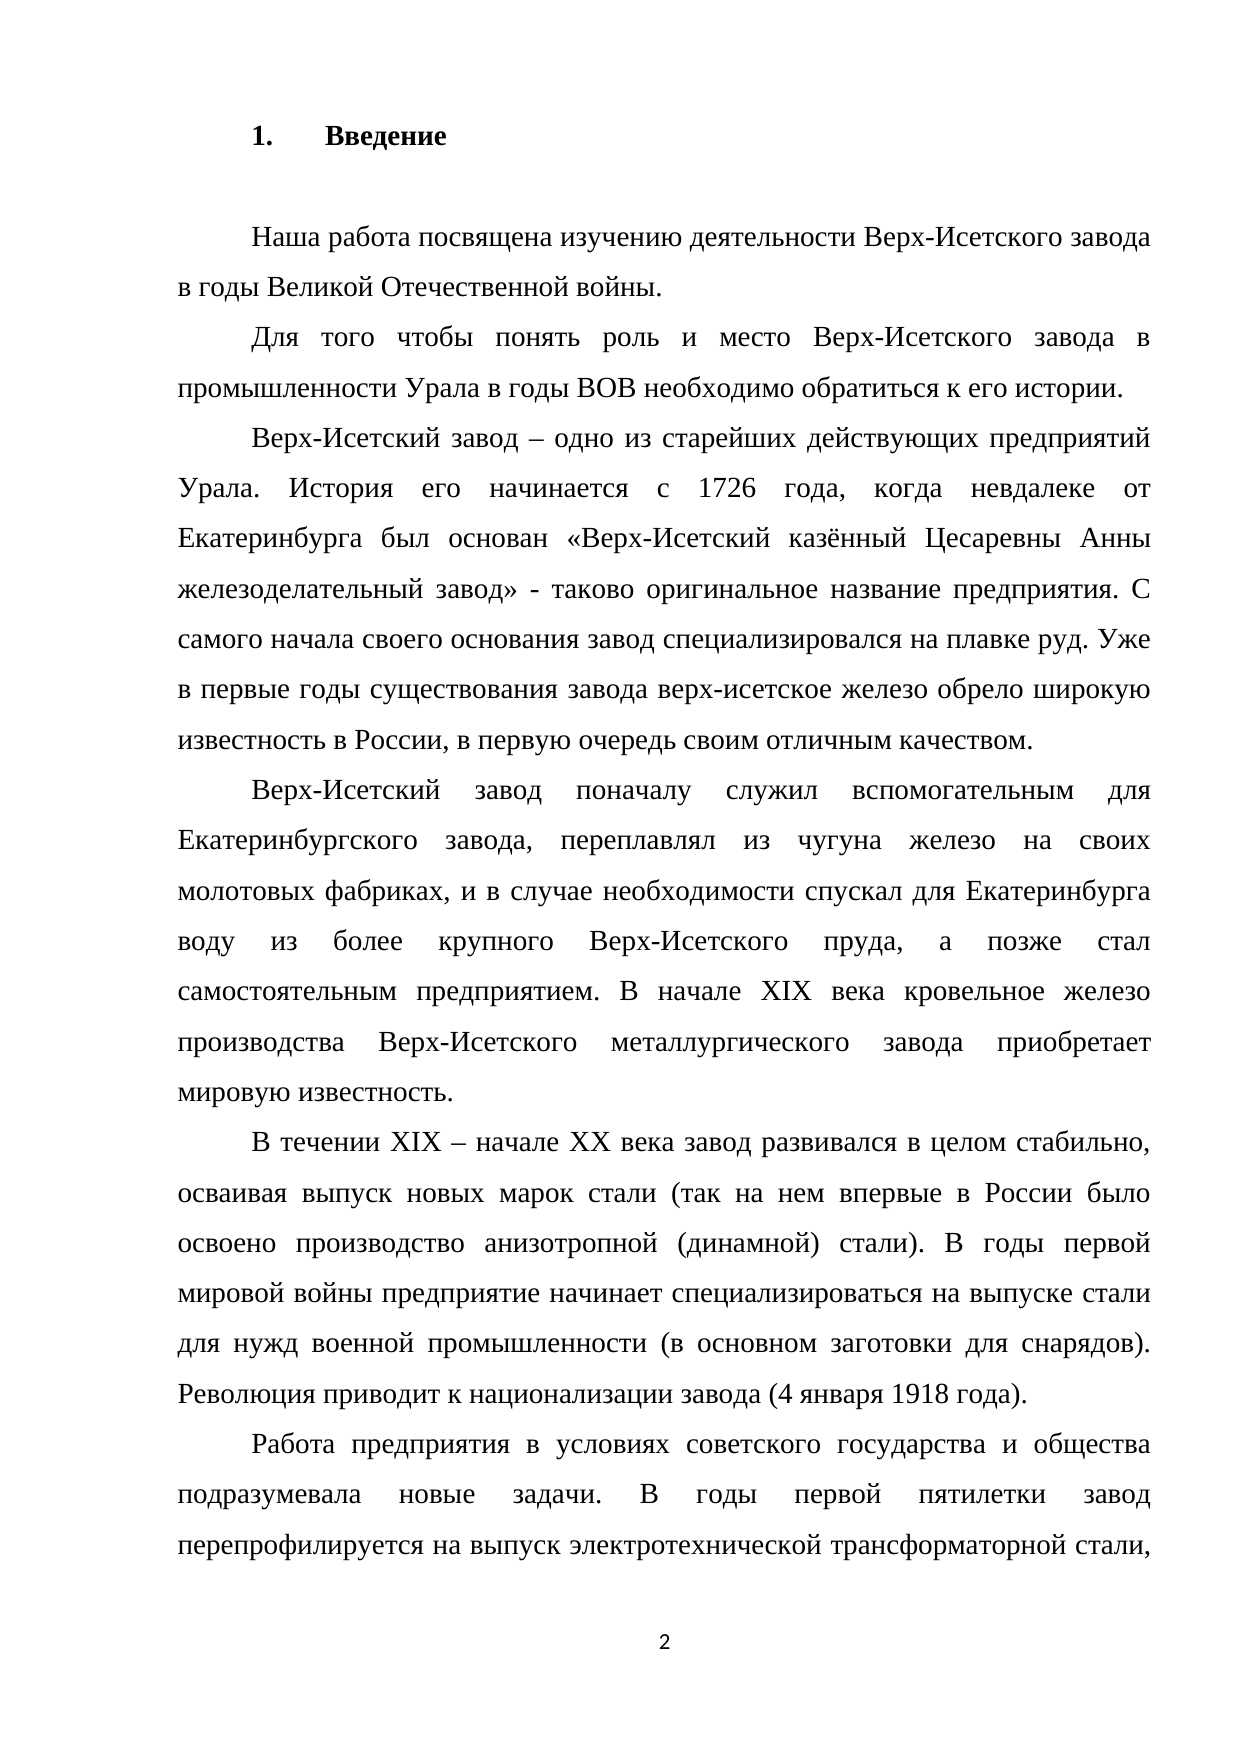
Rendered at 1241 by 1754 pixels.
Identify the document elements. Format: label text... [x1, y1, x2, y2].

text Для того чтобы понять роль и место Верх-Исетского завода в промышленности Урала в годы ВОВ необходимо обратиться к его истории. [177, 319, 1152, 403]
subtitle Введение [177, 118, 1152, 152]
text Наша работа посвящена изучению деятельности Верх-Исетского завода в годы Великой Отечественной войны. [177, 219, 1152, 303]
text Верх-Исетский завод поначалу служил вспомогательным для Екатеринбургского завода, переплавлял из чугуна железо на своих молотовых фабриках, и в случае необходимости спускал для Екатеринбурга воду из более крупного Верх-Исетского пруда, а позже стал самостоятельным предприятием. В начале XIX века кровельное железо производства Верх-Исетского металлургического завода приобретает мировую известность. [177, 772, 1152, 1108]
text В течении XIX – начале XX века завод развивался в целом стабильно, осваивая выпуск новых марок стали (так на нем впервые в России было освоено производство анизотропной (динамной) стали). В годы первой мировой войны предприятие начинает специализироваться на выпуске стали для нужд военной промышленности (в основном заготовки для снарядов). Революция приводит к национализации завода (4 января 1918 года). [177, 1124, 1152, 1409]
text Верх-Исетский завод – одно из старейших действующих предприятий Урала. История его начинается с 1726 года, когда невдалеке от Екатеринбурга был основан «Верх-Исетский казённый Цесаревны Анны железоделательный завод» - таково оригинальное название предприятия. С самого начала своего основания завод специализировался на плавке руд. Уже в первые годы существования завода верх-исетское железо обрело широкую известность в России, в первую очередь своим отличным качеством. [177, 420, 1152, 755]
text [177, 1426, 1152, 1560]
